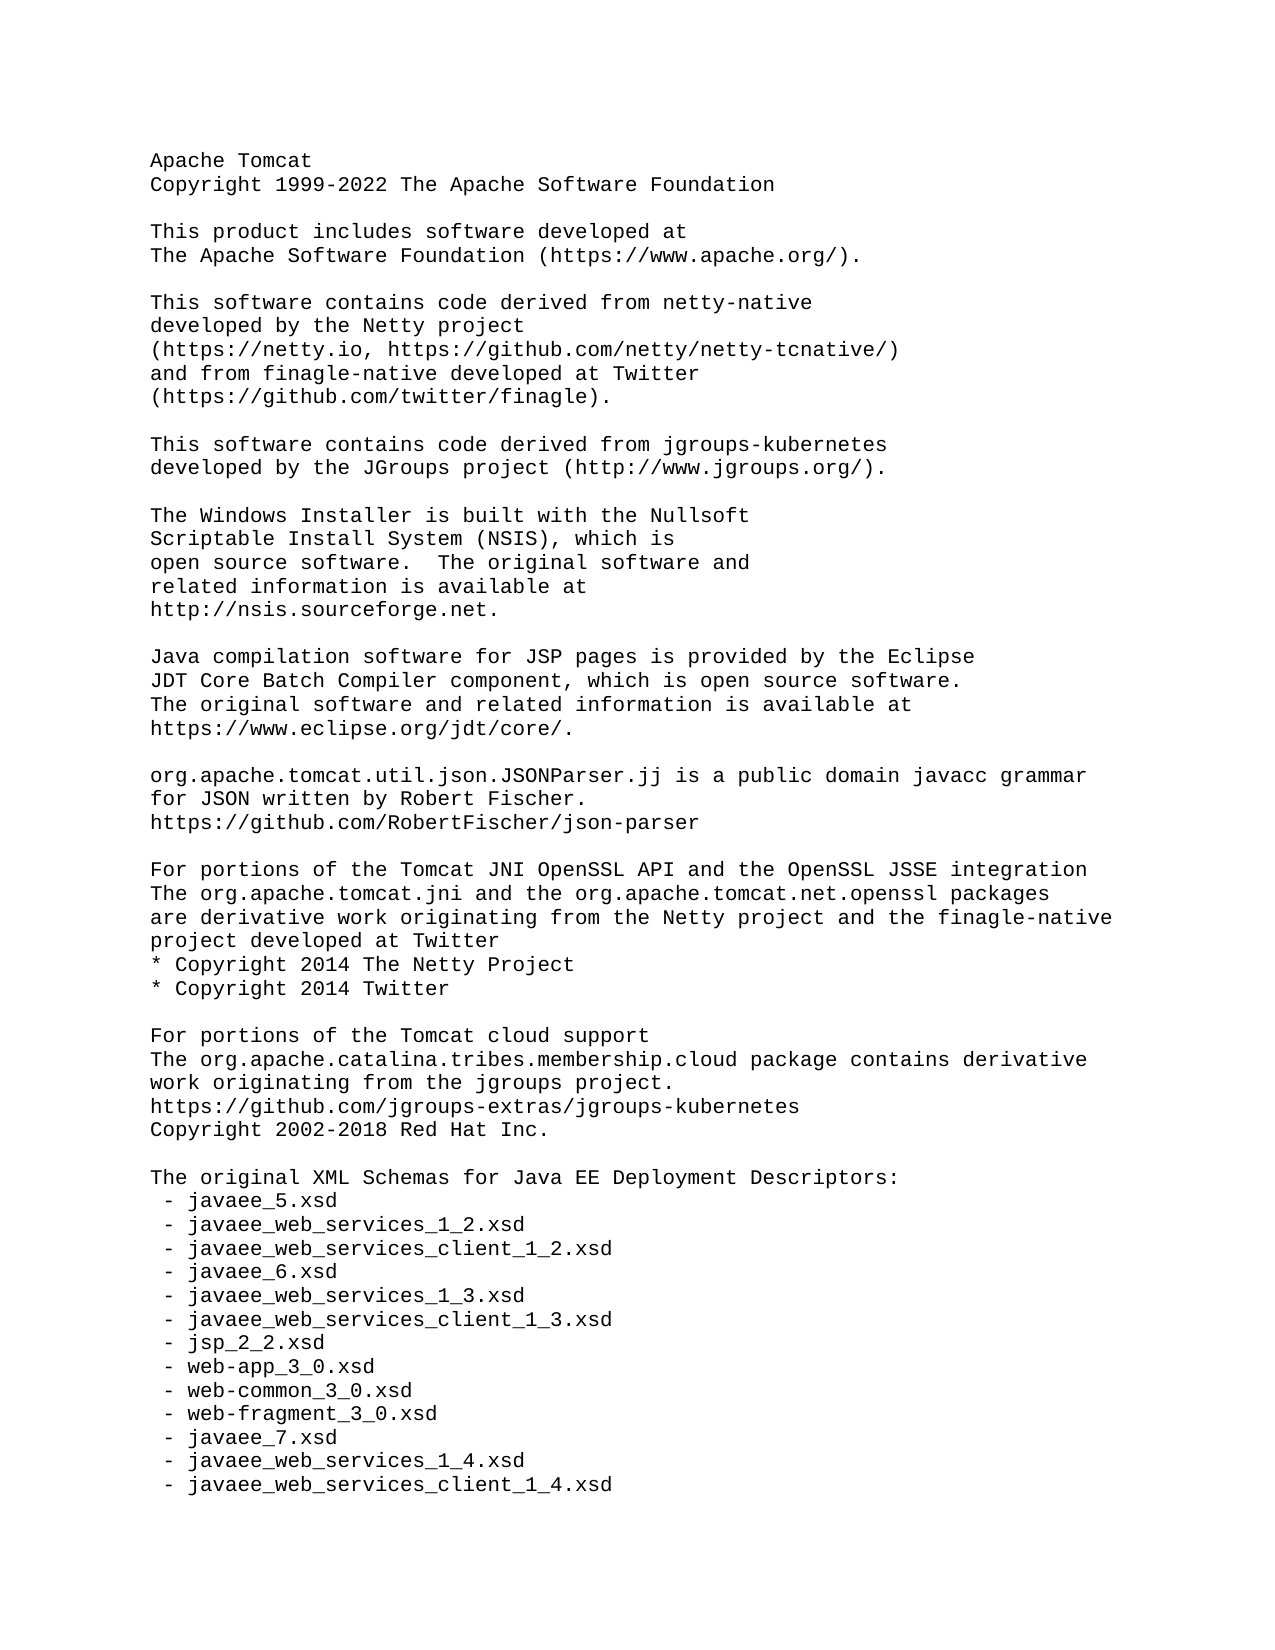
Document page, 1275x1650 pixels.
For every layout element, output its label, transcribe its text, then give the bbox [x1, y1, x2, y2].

text (https://netty.io, https://github.com/netty/netty-tcnative/) [150, 339, 1125, 363]
text Copyright 1999-2022 The Apache Software Foundation [150, 174, 1125, 197]
text - javaee_web_services_client_1_3.xsd [150, 1309, 1125, 1332]
text developed by the Netty project [150, 316, 1125, 339]
text and from finagle-native developed at Twitter [150, 363, 1125, 386]
text developed by the JGroups project (http://www.jgroups.org/). [150, 457, 1125, 481]
text project developed at Twitter [150, 930, 1125, 954]
text The Windows Installer is built with the Nullsoft [150, 505, 1125, 528]
text - javaee_web_services_1_2.xsd [150, 1214, 1125, 1238]
text The Apache Software Foundation (https://www.apache.org/). [150, 244, 1125, 268]
text Scriptable Install System (NSIS), which is [150, 528, 1125, 552]
text * Copyright 2014 The Netty Project [150, 954, 1125, 978]
text work originating from the jgroups project. [150, 1072, 1125, 1096]
text - web-common_3_0.xsd [150, 1379, 1125, 1403]
text The org.apache.tomcat.jni and the org.apache.tomcat.net.openssl packages [150, 883, 1125, 907]
text org.apache.tomcat.util.json.JSONParser.jj is a public domain javacc grammar [150, 765, 1125, 788]
text - javaee_web_services_1_4.xsd [150, 1451, 1125, 1474]
text JDT Core Batch Compiler component, which is open source software. [150, 670, 1125, 694]
text Java compilation software for JSP pages is provided by the Eclipse [150, 647, 1125, 670]
text https://github.com/jgroups-extras/jgroups-kubernetes [150, 1096, 1125, 1119]
text - javaee_web_services_client_1_2.xsd [150, 1238, 1125, 1261]
text This software contains code derived from netty-native [150, 292, 1125, 316]
text - javaee_web_services_1_3.xsd [150, 1285, 1125, 1309]
text - web-app_3_0.xsd [150, 1356, 1125, 1379]
text are derivative work originating from the Netty project and the finagle-native [150, 907, 1125, 930]
text The original XML Schemas for Java EE Deployment Descriptors: [150, 1167, 1125, 1190]
text This software contains code derived from jgroups-kubernetes [150, 434, 1125, 457]
text * Copyright 2014 Twitter [150, 978, 1125, 1001]
text - javaee_web_services_client_1_4.xsd [150, 1474, 1125, 1498]
text For portions of the Tomcat JNI OpenSSL API and the OpenSSL JSSE integration [150, 859, 1125, 883]
text https://www.eclipse.org/jdt/core/. [150, 717, 1125, 741]
text - javaee_5.xsd [150, 1190, 1125, 1214]
text related information is available at [150, 576, 1125, 599]
text The original software and related information is available at [150, 694, 1125, 717]
text For portions of the Tomcat cloud support [150, 1025, 1125, 1048]
text https://github.com/RobertFischer/json-parser [150, 812, 1125, 836]
text http://nsis.sourceforge.net. [150, 599, 1125, 623]
text Apache Tomcat [150, 150, 1125, 174]
text (https://github.com/twitter/finagle). [150, 386, 1125, 410]
text - javaee_6.xsd [150, 1261, 1125, 1285]
text Copyright 2002-2018 Red Hat Inc. [150, 1119, 1125, 1143]
text This product includes software developed at [150, 221, 1125, 244]
text The org.apache.catalina.tribes.membership.cloud package contains derivative [150, 1048, 1125, 1072]
text - javaee_7.xsd [150, 1427, 1125, 1451]
text open source software. The original software and [150, 552, 1125, 576]
text - jsp_2_2.xsd [150, 1332, 1125, 1356]
text - web-fragment_3_0.xsd [150, 1403, 1125, 1427]
text for JSON written by Robert Fischer. [150, 788, 1125, 812]
